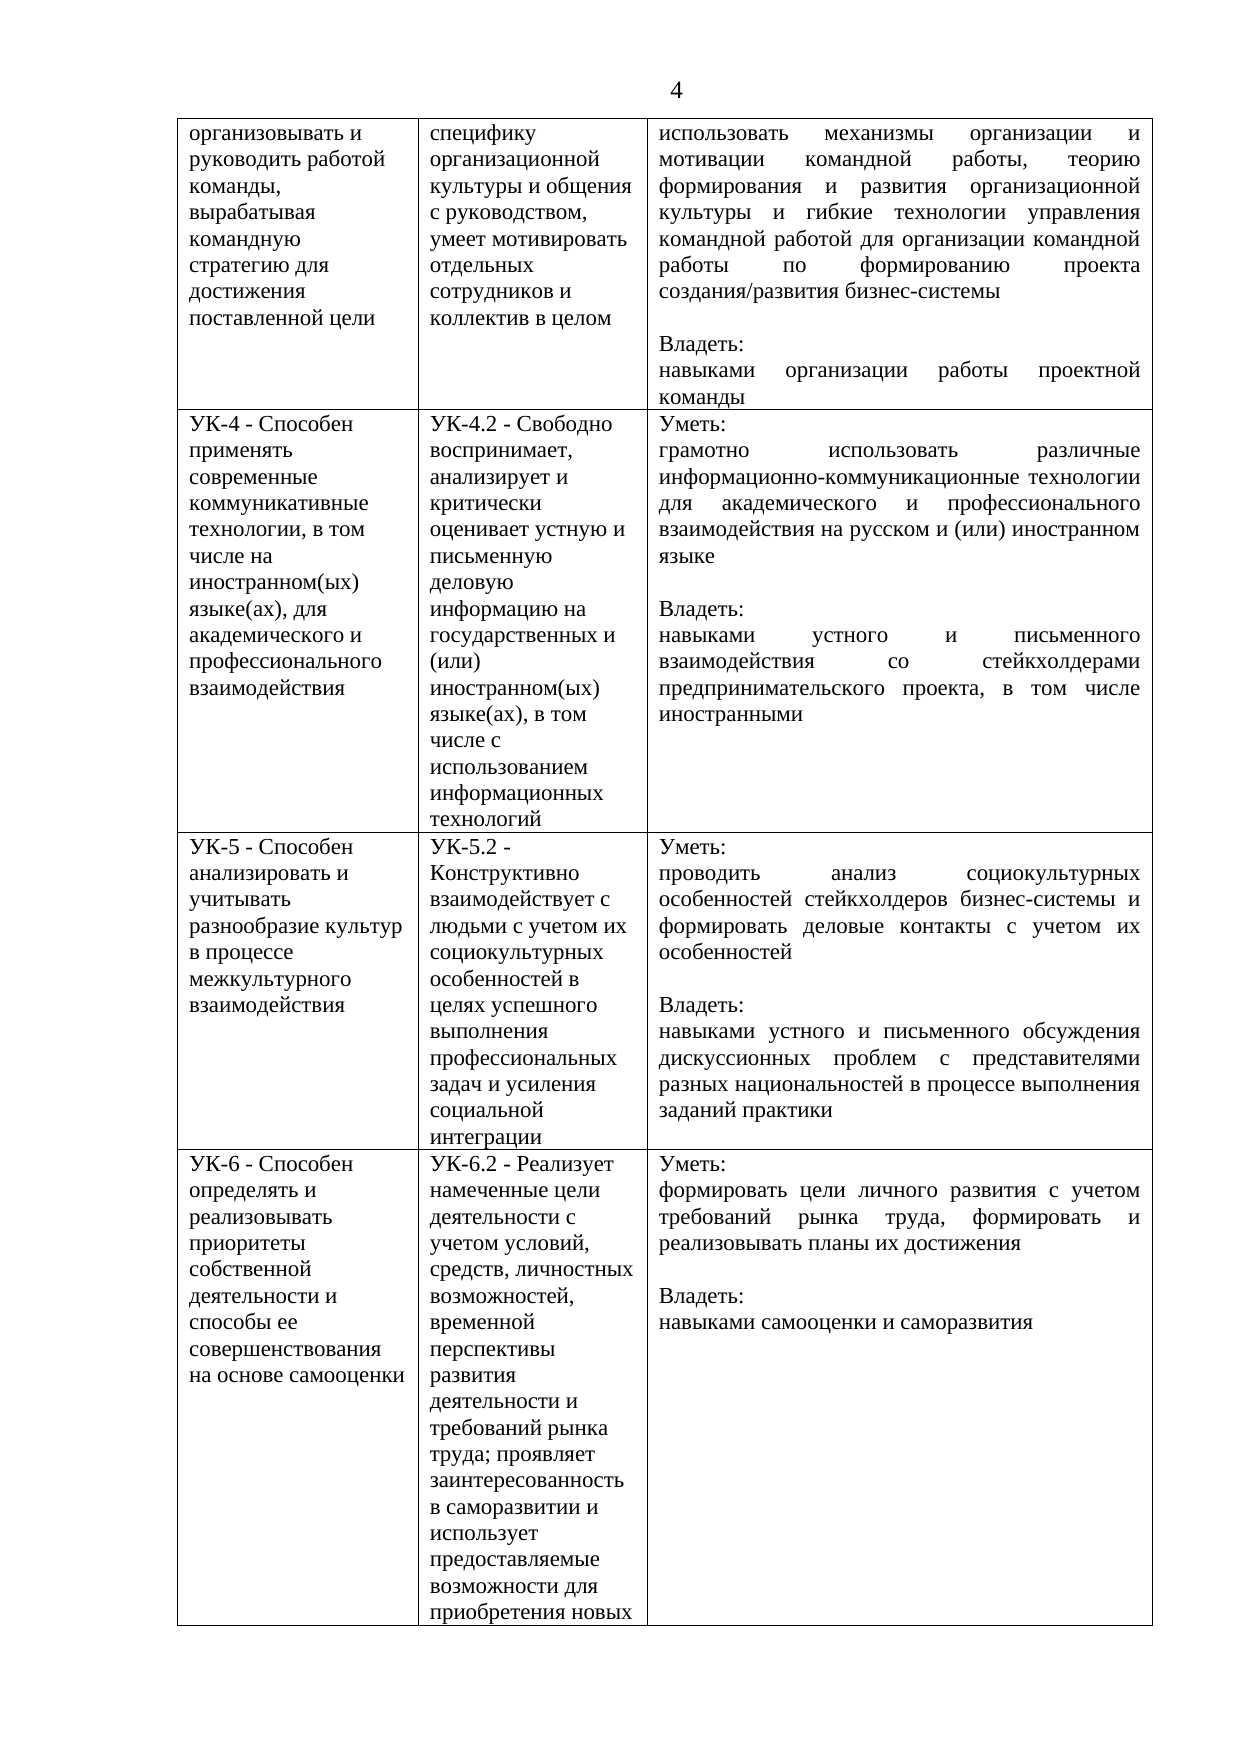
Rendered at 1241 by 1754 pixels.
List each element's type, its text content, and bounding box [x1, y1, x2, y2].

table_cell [178, 119, 418, 409]
table_cell УК-4 - Способен применять современные коммуникативные технологии, в том числе на иностранном(ых) языке(ах), для академического и профессионального взаимодействия [178, 410, 418, 832]
table_cell УК-4.2 - Свободно воспринимает, анализирует и критически оценивает устную и письменную деловую информацию на государственных и (или) иностранном(ых) языке(ах), в том числе с использованием информационных технологий [419, 410, 647, 832]
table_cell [178, 1150, 418, 1624]
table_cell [419, 1150, 647, 1624]
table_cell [648, 1150, 1152, 1624]
table_cell УК-5.2 - Конструктивно взаимодействует с людьми с учетом их социокультурных особенностей в целях успешного выполнения профессиональных задач и усиления социальной интеграции [419, 833, 647, 1149]
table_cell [648, 119, 1152, 409]
table_cell УК-5 - Способен анализировать и учитывать разнообразие культур в процессе межкультурного взаимодействия [178, 833, 418, 1149]
table_cell Уметь: грамотно использовать различные информационно-коммуникационные технологии для академического и профессионального взаимодействия на русском и (или) иностранном языке Владеть: навыками устного и письменного взаимодействия со стейкхолдерами предпринимательского проекта, в том числе иностранными [648, 410, 1152, 832]
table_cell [419, 119, 647, 409]
table_cell Уметь: проводить анализ социокультурных особенностей стейкхолдеров бизнес-системы и формировать деловые контакты с учетом их особенностей Владеть: навыками устного и письменного обсуждения дискуссионных проблем с представителями разных национальностей в процессе выполнения заданий практики [648, 833, 1152, 1149]
